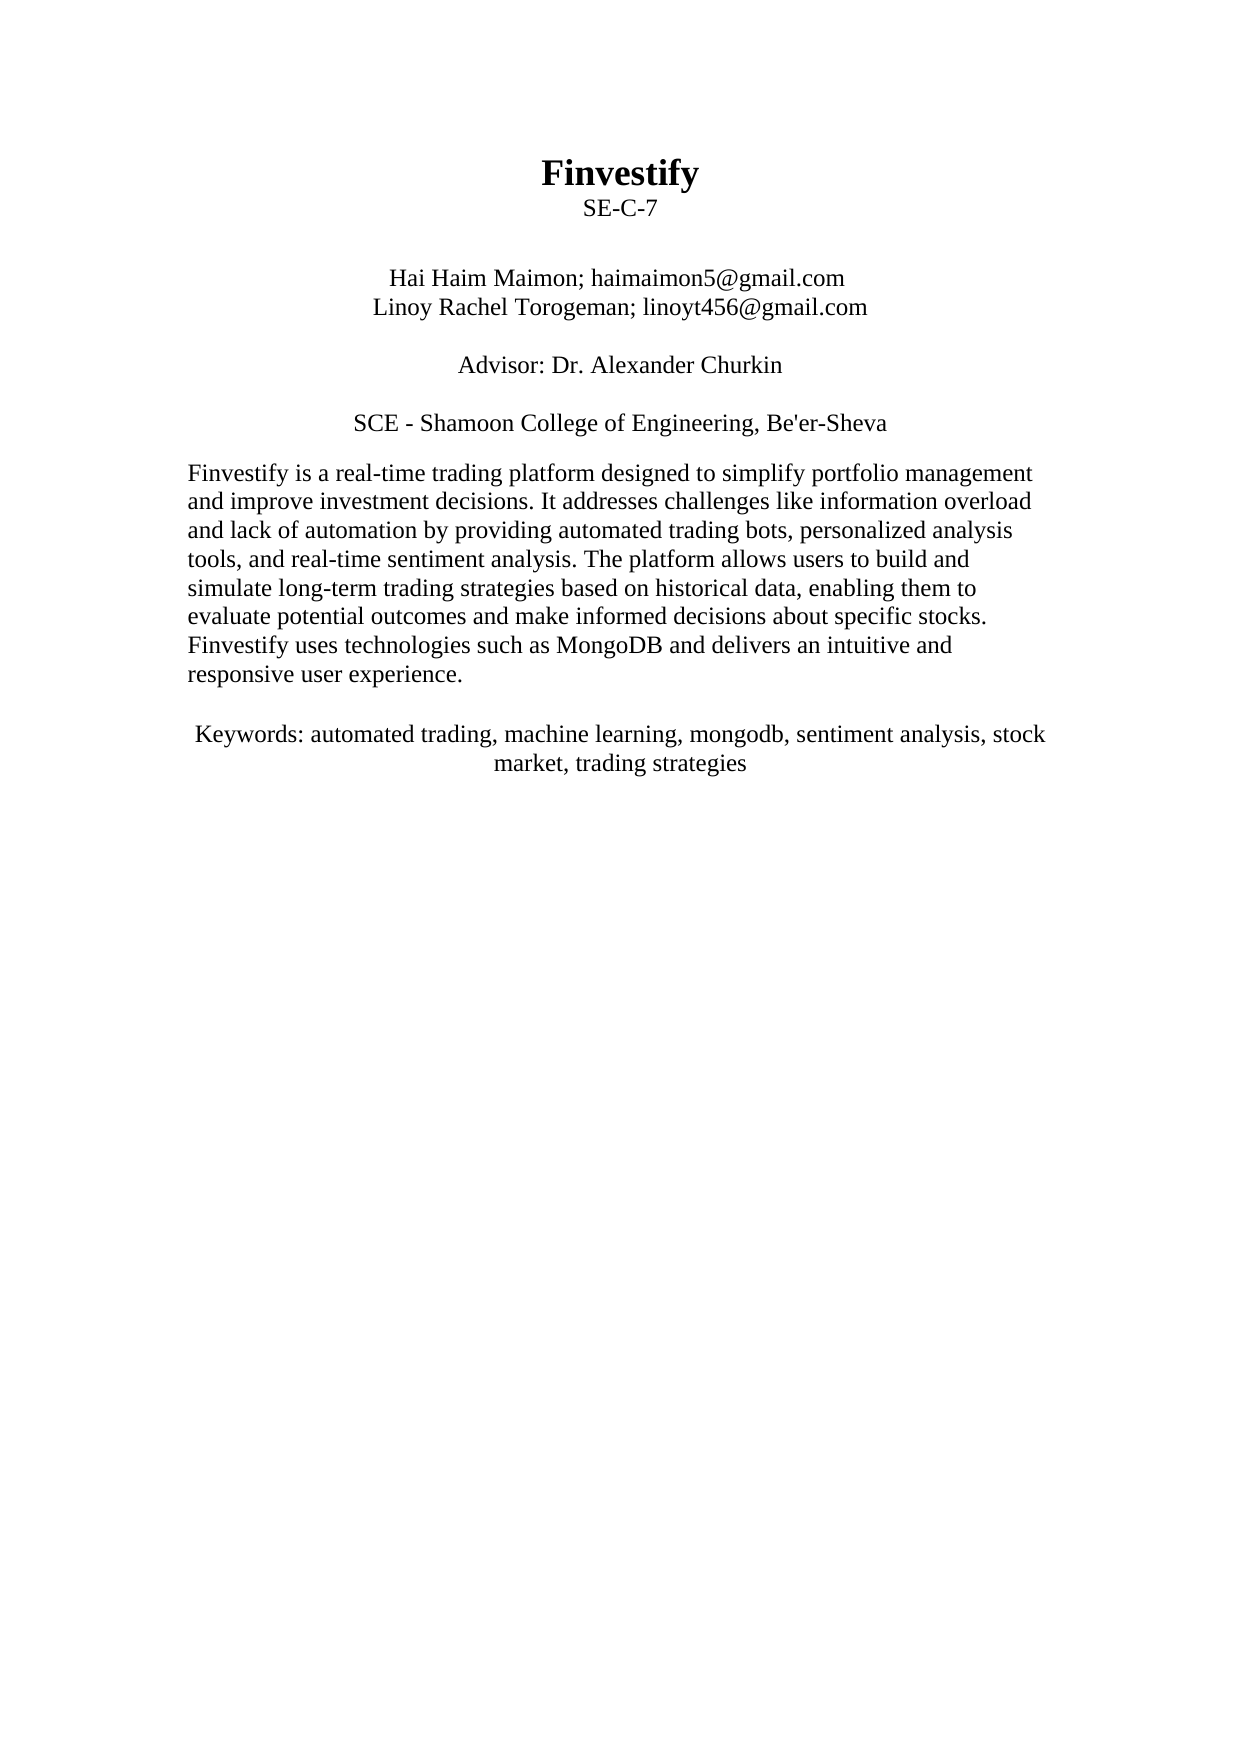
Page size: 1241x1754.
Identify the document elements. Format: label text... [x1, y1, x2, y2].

text Keywords: automated trading, machine learning, mongodb, sentiment analysis, stock market, trading strategies [187, 719, 1053, 776]
text Finvestify is a real-time trading platform designed to simplify portfolio management and improve investment decisions. It addresses challenges like information overload and lack of automation by providing automated trading bots, personalized analysis tools, and real-time sentiment analysis. The platform allows users to build and simulate long-term trading strategies based on historical data, enabling them to evaluate potential outcomes and make informed decisions about specific stocks. Finvestify uses technologies such as MongoDB and delivers an intuitive and responsive user experience. [187, 458, 1053, 688]
text SCE - Shamoon College of Engineering, Be'er-Sheva [187, 408, 1053, 437]
text Advisor: Dr. Alexander Churkin [187, 350, 1053, 379]
text SE-C-7 [187, 193, 1053, 222]
text Finvestify [187, 150, 1053, 193]
text Hai Haim Maimon; haimaimon5@gmail.com Linoy Rachel Torogeman; linoyt456@gmail.com [187, 263, 1053, 321]
